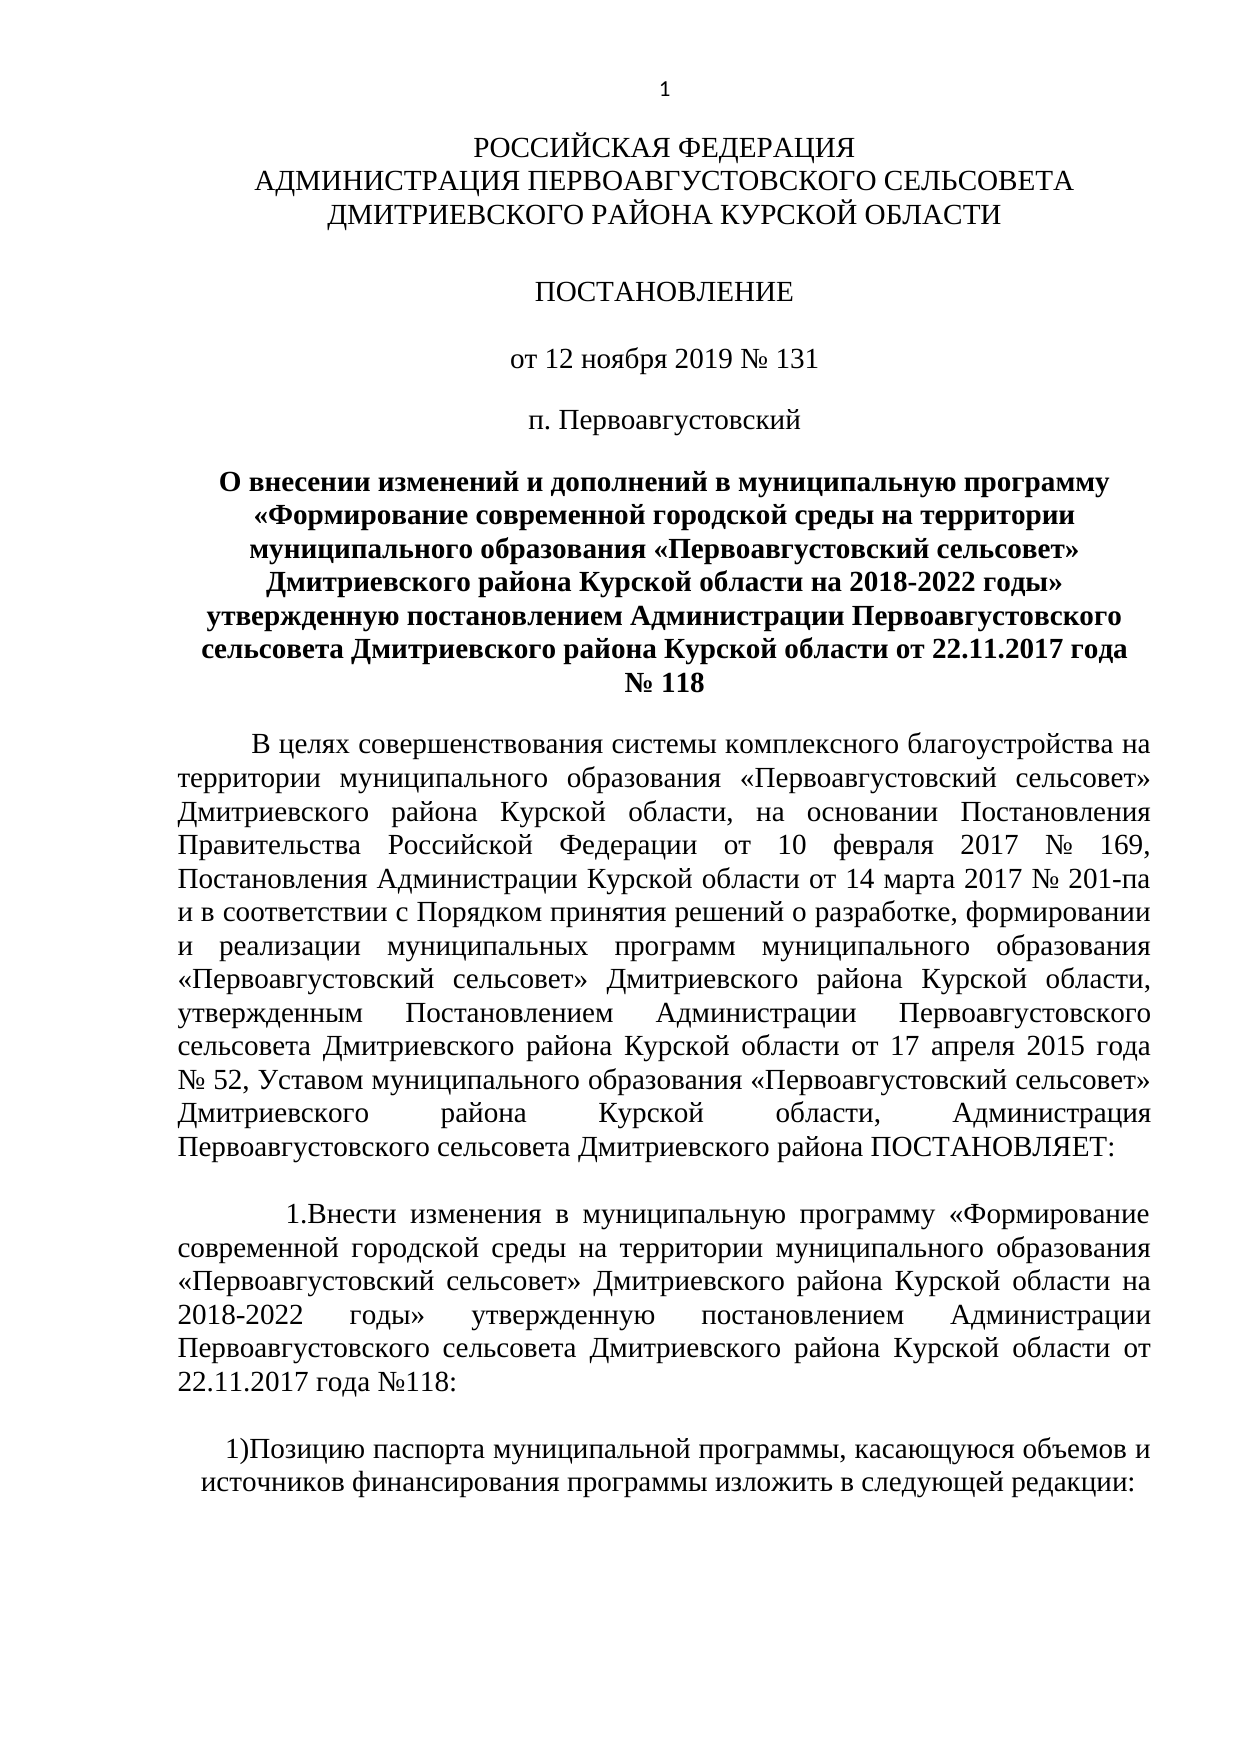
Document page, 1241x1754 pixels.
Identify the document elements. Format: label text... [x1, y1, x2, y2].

text № 118 [177, 665, 1152, 699]
text РОССИЙСКАЯ ФЕДЕРАЦИЯ [177, 130, 1152, 163]
text О внесении изменений и дополнений в муниципальную программу «Формирование современной городской среды на территории муниципального образования «Первоавгустовский сельсовет» Дмитриевского района Курской области на 2018-2022 годы» утвержденную постановлением Администрации Первоавгустовского сельсовета Дмитриевского района Курской области от 22.11.2017 года [177, 464, 1152, 665]
text от 12 ноября 2019 № 131 [177, 341, 1152, 374]
text ДМИТРИЕВСКОГО РАЙОНА КУРСКОЙ ОБЛАСТИ [177, 197, 1152, 231]
text 1)Позицию паспорта муниципальной программы, касающуюся объемов и источников финансирования программы изложить в следующей редакции: [201, 1431, 1152, 1498]
text ПОСТАНОВЛЕНИЕ [177, 274, 1152, 307]
text В целях совершенствования системы комплексного благоустройства на территории муниципального образования «Первоавгустовский сельсовет» Дмитриевского района Курской области, на основании Постановления Правительства Российской Федерации от 10 февраля 2017 № 169, Постановления Администрации Курской области от 14 марта 2017 № 201-па и в соответствии с Порядком принятия решений о разработке, формировании и реализации муниципальных программ муниципального образования «Первоавгустовский сельсовет» Дмитриевского района Курской области, утвержденным Постановлением Администрации Первоавгустовского сельсовета Дмитриевского района Курской области от 17 апреля 2015 года № 52, Уставом муниципального образования «Первоавгустовский сельсовет» Дмитриевского района Курской области, Администрация Первоавгустовского сельсовета Дмитриевского района ПОСТАНОВЛЯЕТ: [177, 727, 1152, 1163]
text п. Первоавгустовский [177, 402, 1152, 436]
text АДМИНИСТРАЦИЯ ПЕРВОАВГУСТОВСКОГО СЕЛЬСОВЕТА [177, 163, 1152, 197]
text 1.Внести изменения в муниципальную программу «Формирование современной городской среды на территории муниципального образования «Первоавгустовский сельсовет» Дмитриевского района Курской области на 2018-2022 годы» утвержденную постановлением Администрации Первоавгустовского сельсовета Дмитриевского района Курской области от 22.11.2017 года №118: [177, 1196, 1152, 1397]
